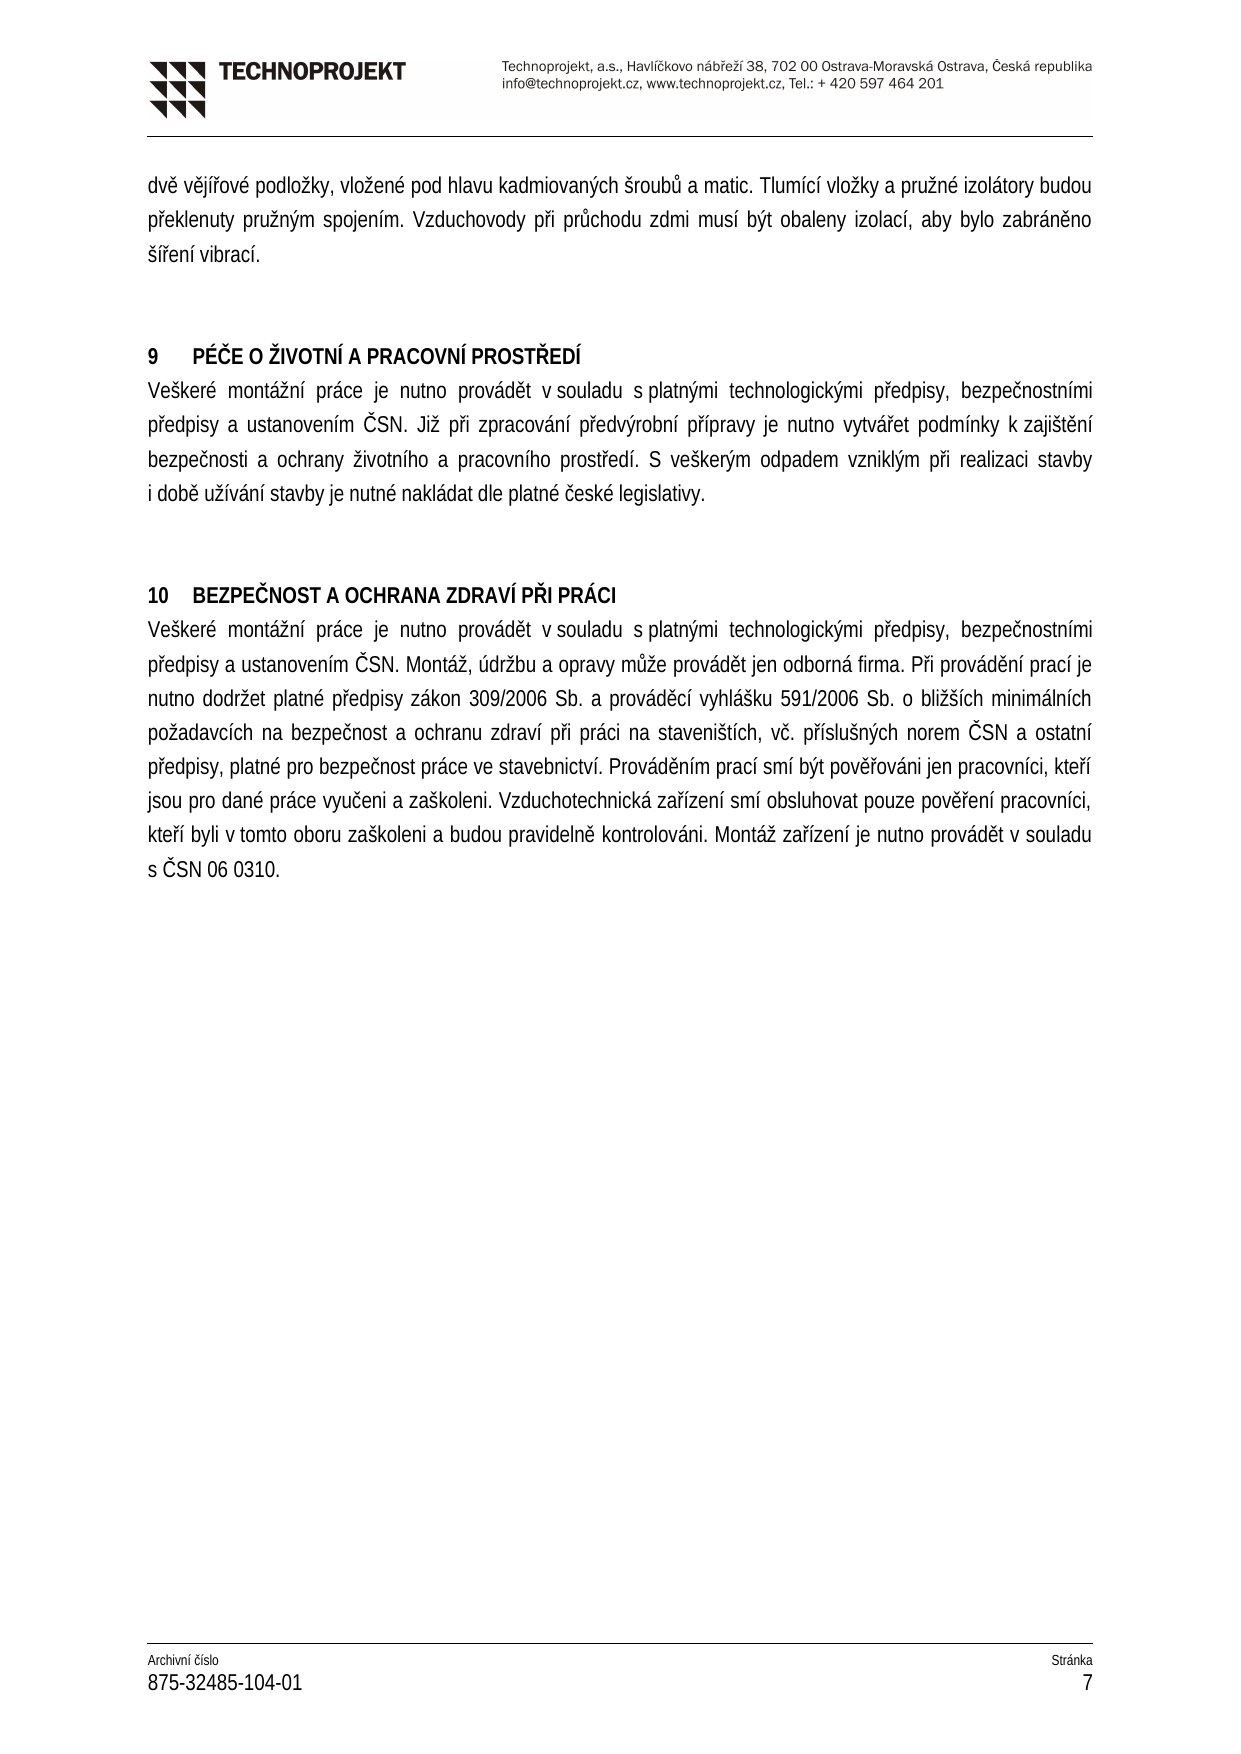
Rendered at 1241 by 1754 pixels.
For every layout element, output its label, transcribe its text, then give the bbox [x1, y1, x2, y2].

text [148, 172, 1093, 267]
subtitle PÉČE O ŽIVOTNÍ A PRACOVNÍ PROSTŘEDÍ [148, 343, 1093, 369]
text Veškeré montážní práce je nutno provádět v souladu s platnými technologickými předpisy, bezpečnostními předpisy a ustanovením ČSN. Již při zpracování předvýrobní přípravy je nutno vytvářet podmínky k zajištění bezpečnosti a ochrany životního a pracovního prostředí. S veškerým odpadem vzniklým při realizaci stavby i době užívání stavby je nutné nakládat dle platné české legislativy. [148, 377, 1093, 506]
subtitle BEZPEČNOST A OCHRANA ZDRAVÍ PŘI PRÁCI [148, 582, 1093, 609]
text Veškeré montážní práce je nutno provádět v souladu s platnými technologickými předpisy, bezpečnostními předpisy a ustanovením ČSN. Montáž, údržbu a opravy může provádět jen odborná firma. Při provádění prací je nutno dodržet platné předpisy zákon 309/2006 Sb. a prováděcí vyhlášku 591/2006 Sb. o bližších minimálních požadavcích na bezpečnost a ochranu zdraví při práci na staveništích, vč. příslušných norem ČSN a ostatní předpisy, platné pro bezpečnost práce ve stavebnictví. Prováděním prací smí být pověřováni jen pracovníci, kteří jsou pro dané práce vyučeni a zaškoleni. Vzduchotechnická zařízení smí obsluhovat pouze pověření pracovníci, kteří byli v tomto oboru zaškoleni a budou pravidelně kontrolováni. Montáž zařízení je nutno provádět v souladu s ČSN 06 0310. [148, 616, 1093, 882]
picture [148, 59, 1092, 120]
